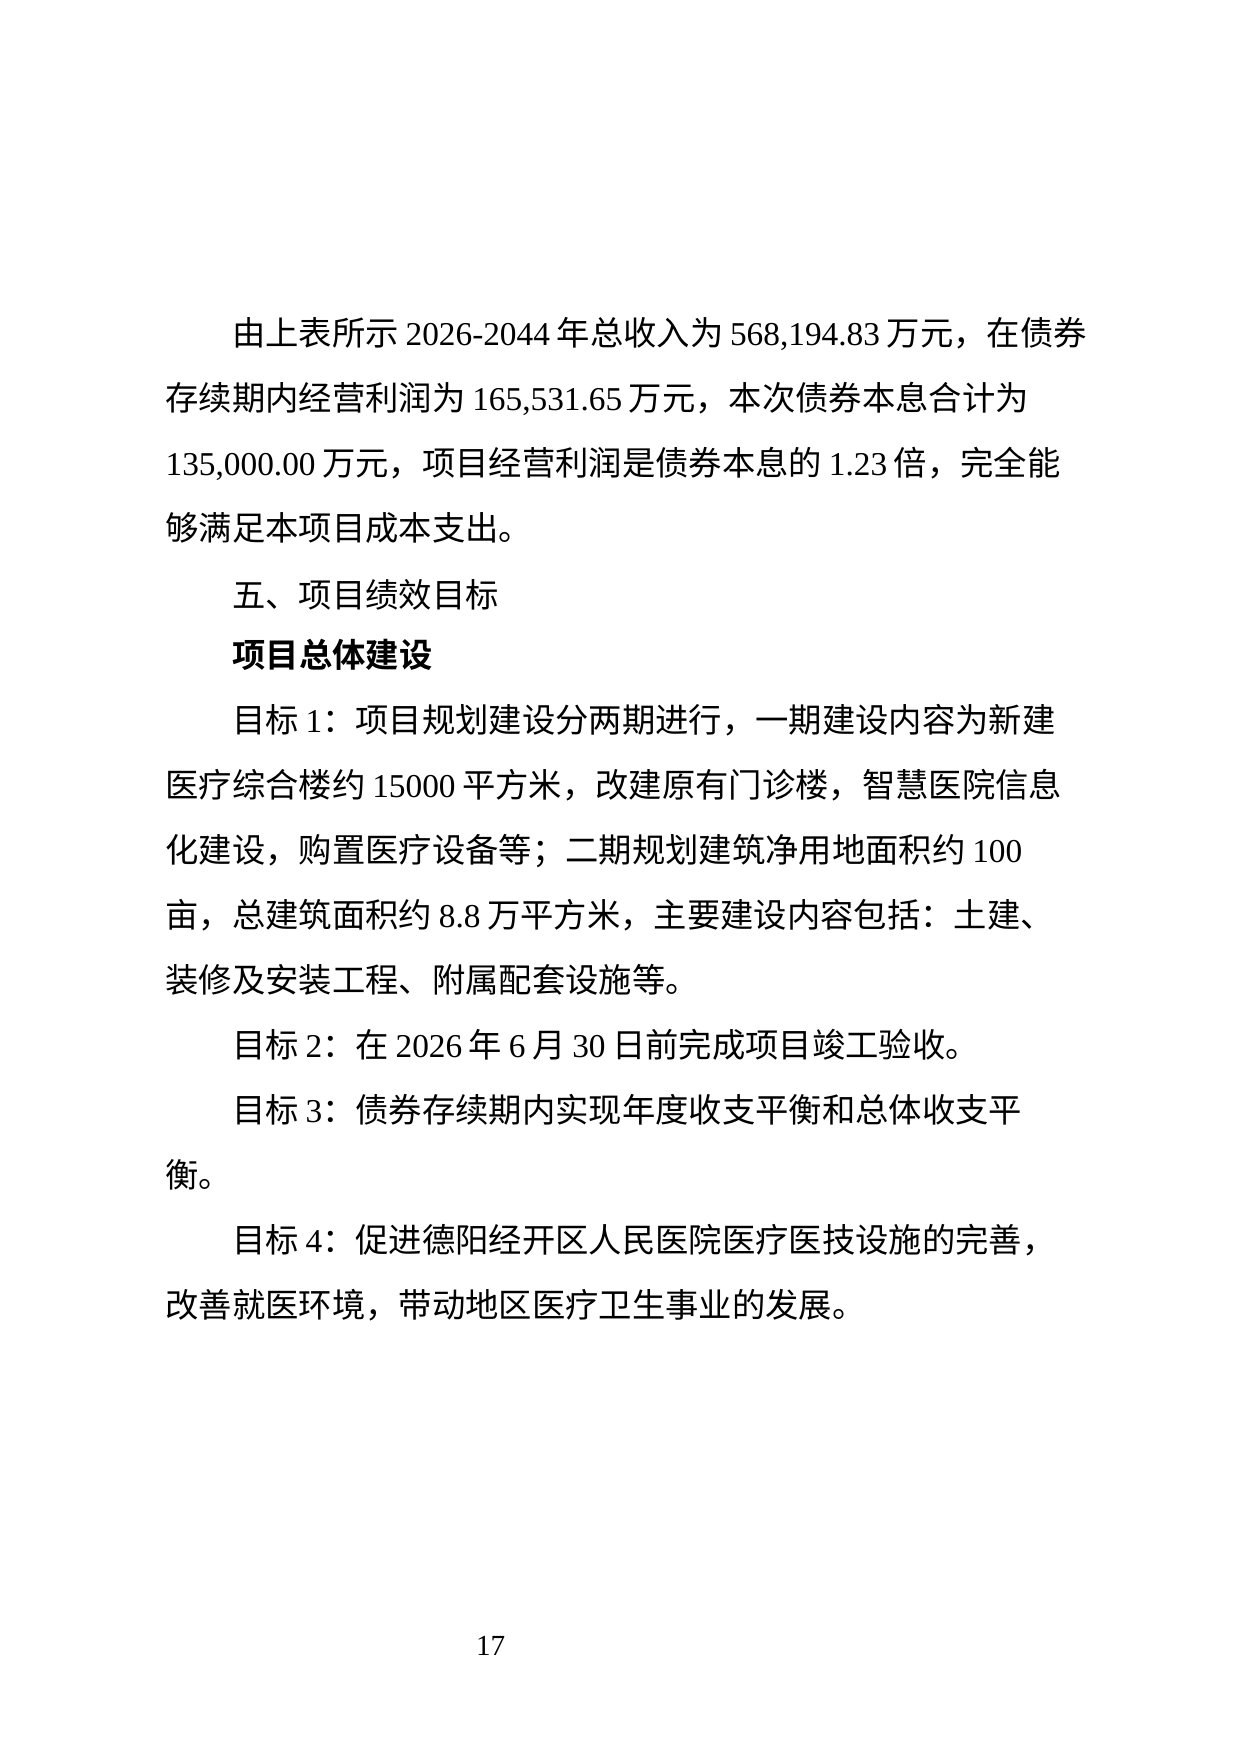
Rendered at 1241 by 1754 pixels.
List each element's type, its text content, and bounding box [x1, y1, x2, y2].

text 五、项目绩效目标 [165, 558, 1087, 620]
text 目标2：在2026年6月30日前完成项目竣工验收。 [165, 1010, 1087, 1075]
text 由上表所示2026-2044年总收入为568,194.83万元，在债券存续期内经营利润为165,531.65万元，本次债券本息合计为135,000.00万元，项目经营利润是债券本息的1.23倍，完全能够满足本项目成本支出。 [165, 298, 1087, 558]
text 目标4：促进德阳经开区人民医院医疗医技设施的完善，改善就医环境，带动地区医疗卫生事业的发展。 [165, 1205, 1087, 1335]
text 目标1：项目规划建设分两期进行，一期建设内容为新建医疗综合楼约15000平方米，改建原有门诊楼，智慧医院信息化建设，购置医疗设备等；二期规划建筑净用地面积约100亩，总建筑面积约8.8万平方米，主要建设内容包括：土建、装修及安装工程、附属配套设施等。 [165, 685, 1087, 1010]
text 项目总体建设 [165, 620, 1087, 685]
text 目标3：债券存续期内实现年度收支平衡和总体收支平衡。 [165, 1075, 1087, 1205]
